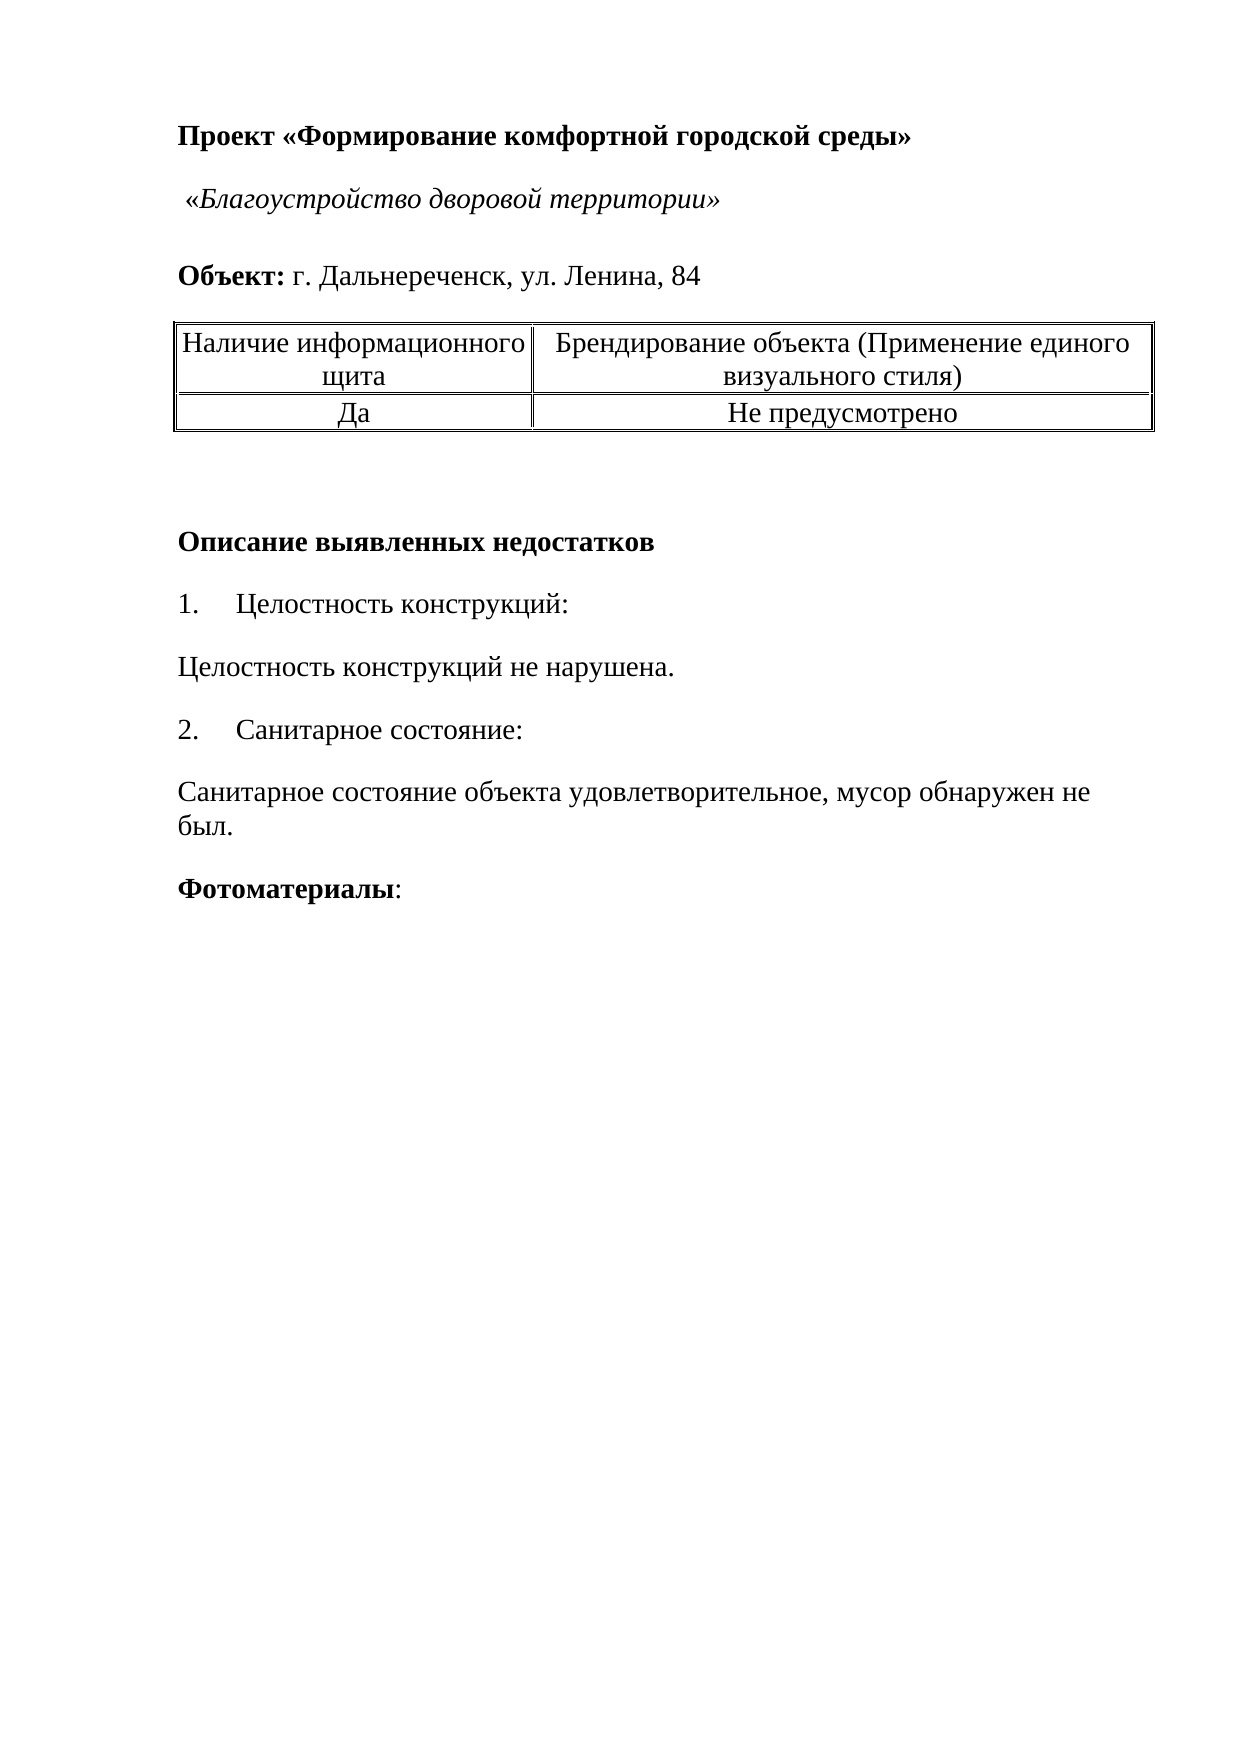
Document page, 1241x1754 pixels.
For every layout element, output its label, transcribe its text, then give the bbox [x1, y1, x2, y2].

text 2. Санитарное состояние: [177, 712, 1152, 745]
table_header Брендирование объекта (Применение единого визуального стиля) [533, 325, 1151, 392]
table_header Наличие информационного щита [177, 325, 532, 392]
text «Благоустройство дворовой территории» Объект: г. Дальнереченск, ул. Ленина, 84 [177, 181, 1152, 291]
text Санитарное состояние объекта удовлетворительное, мусор обнаружен не был. [177, 774, 1152, 842]
table_cell Да [175, 392, 532, 428]
text Описание выявленных недостатков [177, 524, 1152, 557]
text 1. Целостность конструкций: [177, 586, 1152, 620]
table_cell Не предусмотрено [533, 392, 1153, 428]
text Фотоматериалы: [177, 871, 1152, 904]
text Целостность конструкций не нарушена. [177, 649, 1152, 683]
text Проект «Формирование комфортной городской среды» [177, 118, 1152, 152]
